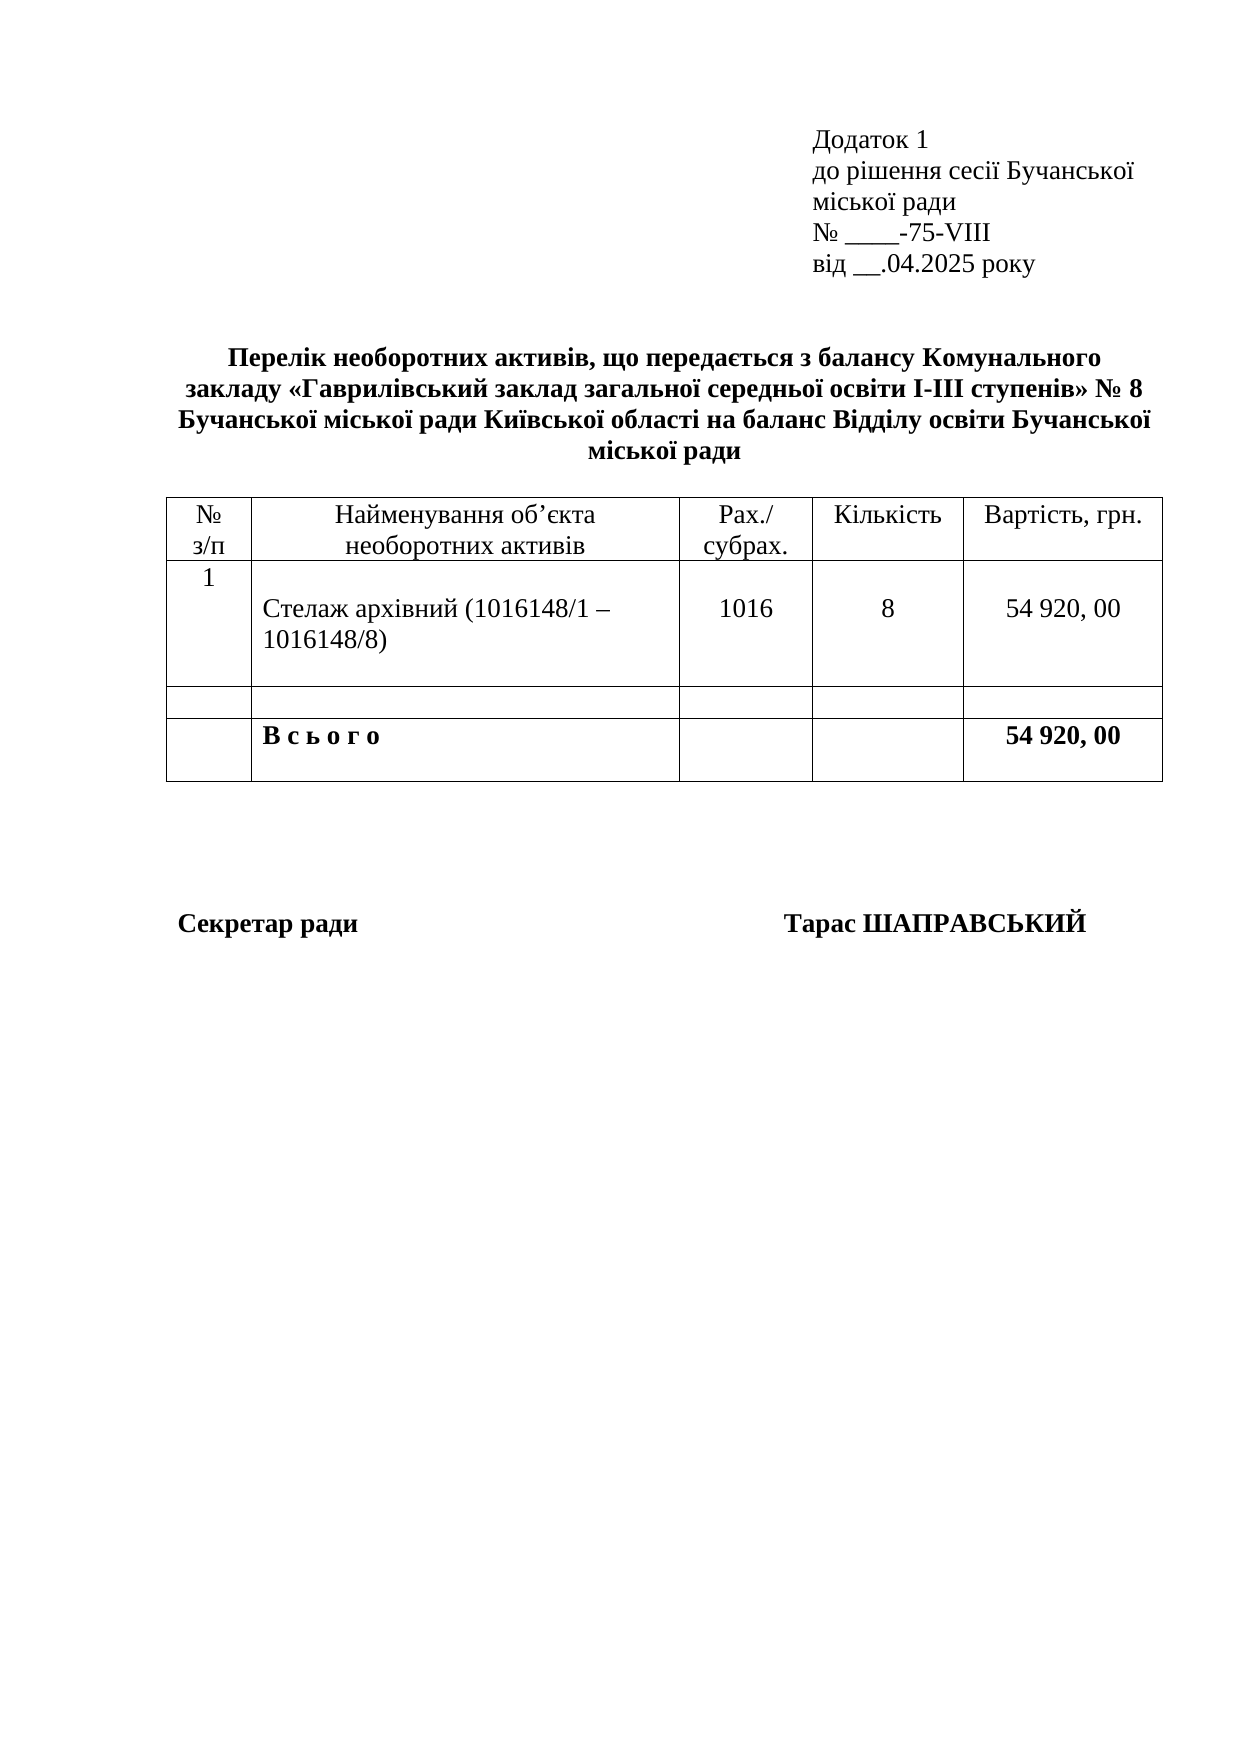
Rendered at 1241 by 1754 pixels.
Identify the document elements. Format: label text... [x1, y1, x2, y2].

table_cell 1016 [680, 561, 812, 686]
table_header Найменування об’єкта необоротних активів [252, 498, 679, 560]
text № ____-75-VIІI [177, 216, 1152, 248]
table_header № з/п [167, 498, 251, 560]
table_cell 8 [813, 561, 963, 686]
text від __.04.2025 року [177, 248, 1152, 279]
table_cell [167, 687, 251, 718]
table_cell 54 920, 00 [964, 719, 1162, 781]
table_cell [813, 687, 963, 718]
table_cell В с ь о г о [252, 719, 679, 781]
table_cell [167, 719, 251, 781]
table_cell [252, 687, 679, 718]
table_cell [964, 687, 1162, 718]
table_header Вартість, грн. [964, 498, 1162, 560]
table_cell Стелаж архівний (1016148/1 – 1016148/8) [252, 561, 679, 686]
table_cell [813, 719, 963, 781]
table_cell [680, 719, 812, 781]
table_cell 1 [167, 561, 251, 686]
text до рішення сесії Бучанської [177, 154, 1152, 185]
text Додаток 1 [177, 123, 1152, 154]
table_cell 54 920, 00 [964, 561, 1162, 686]
text Перелік необоротних активів, що передається з балансу Комунального закладу «Гаврилівський заклад загальної середньої освіти І-ІІІ ступенів» № 8 Бучанської міської ради Київської області на баланс Відділу освіти Бучанської міської ради [177, 341, 1152, 466]
text Секретар ради Тарас ШАПРАВСЬКИЙ [177, 907, 1167, 938]
table_header Кількість [813, 498, 963, 560]
text міської ради [177, 185, 1152, 216]
table_cell [680, 687, 812, 718]
table_header Рах./ субрах. [680, 498, 812, 560]
